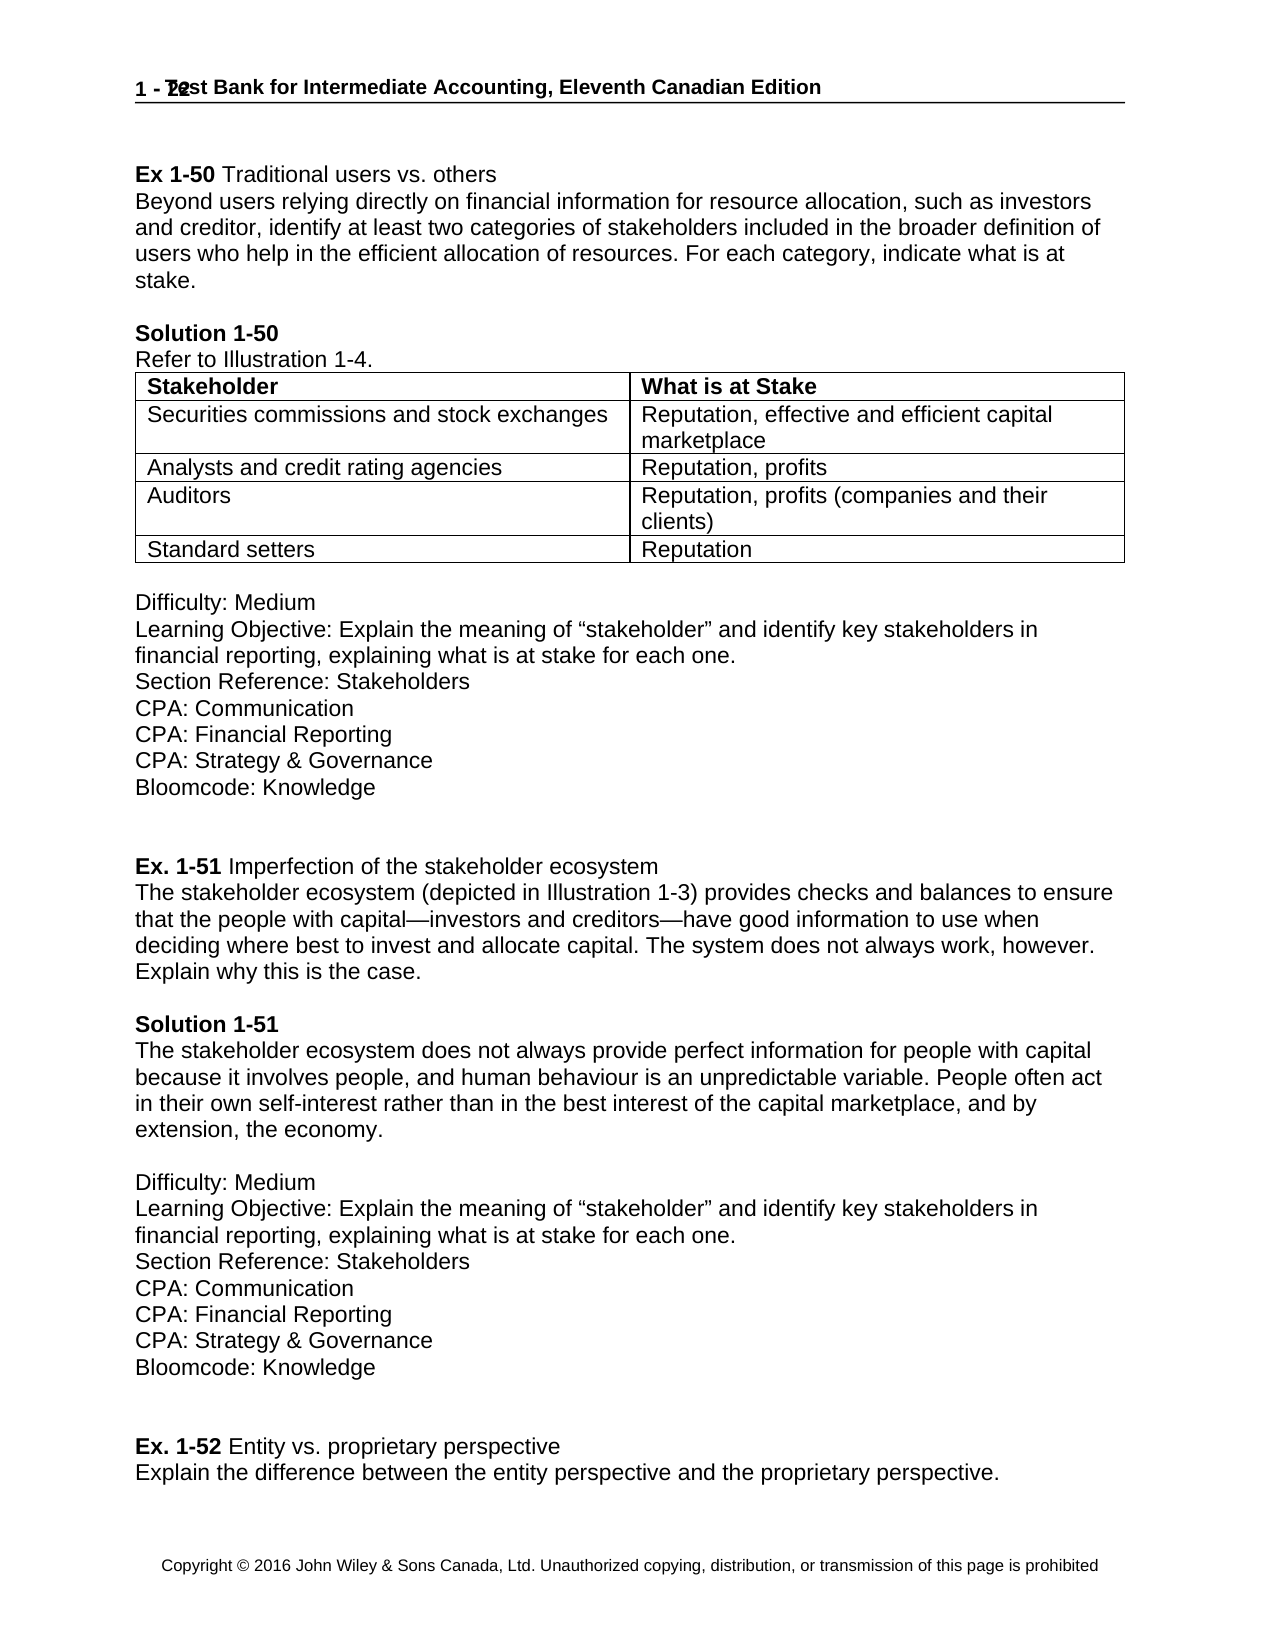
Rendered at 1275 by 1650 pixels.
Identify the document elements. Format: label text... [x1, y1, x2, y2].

table_cell Reputation, effective and efficient capital marketplace [631, 401, 1124, 453]
text Ex. 1-52 Entity vs. proprietary perspective [135, 1433, 1125, 1459]
table_cell Reputation [631, 536, 1124, 562]
text Bloomcode: Knowledge [135, 1353, 1125, 1380]
text CPA: Communication [135, 695, 1125, 721]
text Section Reference: Stakeholders [135, 1248, 1125, 1274]
table_cell Auditors [136, 482, 629, 534]
text Solution 1-50 [135, 319, 1125, 346]
table_cell Reputation, profits [631, 454, 1124, 481]
text Explain the difference between the entity perspective and the proprietary perspective. [135, 1459, 1125, 1485]
text Solution 1-51 [135, 1011, 1125, 1037]
table_cell Securities commissions and stock exchanges [136, 401, 629, 453]
text Ex 1-50 Traditional users vs. others [135, 161, 1125, 188]
text Section Reference: Stakeholders [135, 668, 1125, 695]
text CPA: Communication [135, 1274, 1125, 1301]
text Refer to Illustration 1-4. [135, 346, 1125, 372]
text The stakeholder ecosystem does not always provide perfect information for people with capital because it involves people, and human behaviour is an unpredictable variable. People often act in their own self-interest rather than in the best interest of the capital marketplace, and by extension, the economy. [135, 1037, 1125, 1143]
table_header Stakeholder [136, 373, 629, 399]
table_cell Analysts and credit rating agencies [136, 454, 629, 481]
text Difficulty: Medium [135, 589, 1125, 616]
text Difficulty: Medium [135, 1169, 1125, 1195]
table_cell Reputation, profits (companies and their clients) [631, 482, 1124, 534]
text Ex. 1-51 Imperfection of the stakeholder ecosystem [135, 853, 1125, 879]
text Learning Objective: Explain the meaning of “stakeholder” and identify key stakeholders in financial reporting, explaining what is at stake for each one. [135, 616, 1125, 668]
text Beyond users relying directly on financial information for resource allocation, such as investors and creditor, identify at least two categories of stakeholders included in the broader definition of users who help in the efficient allocation of resources. For each category, indicate what is at stake. [135, 188, 1125, 293]
text CPA: Financial Reporting [135, 1301, 1125, 1327]
text The stakeholder ecosystem (depicted in Illustration 1-3) provides checks and balances to ensure that the people with capital—investors and creditors—have good information to use when deciding where best to invest and allocate capital. The system does not always work, however. Explain why this is the case. [135, 879, 1125, 984]
table_header What is at Stake [631, 373, 1124, 399]
table_cell Standard setters [136, 536, 629, 562]
text CPA: Financial Reporting [135, 721, 1125, 747]
text Learning Objective: Explain the meaning of “stakeholder” and identify key stakeholders in financial reporting, explaining what is at stake for each one. [135, 1195, 1125, 1248]
text CPA: Strategy & Governance [135, 747, 1125, 774]
text CPA: Strategy & Governance [135, 1327, 1125, 1353]
text Bloomcode: Knowledge [135, 774, 1125, 800]
